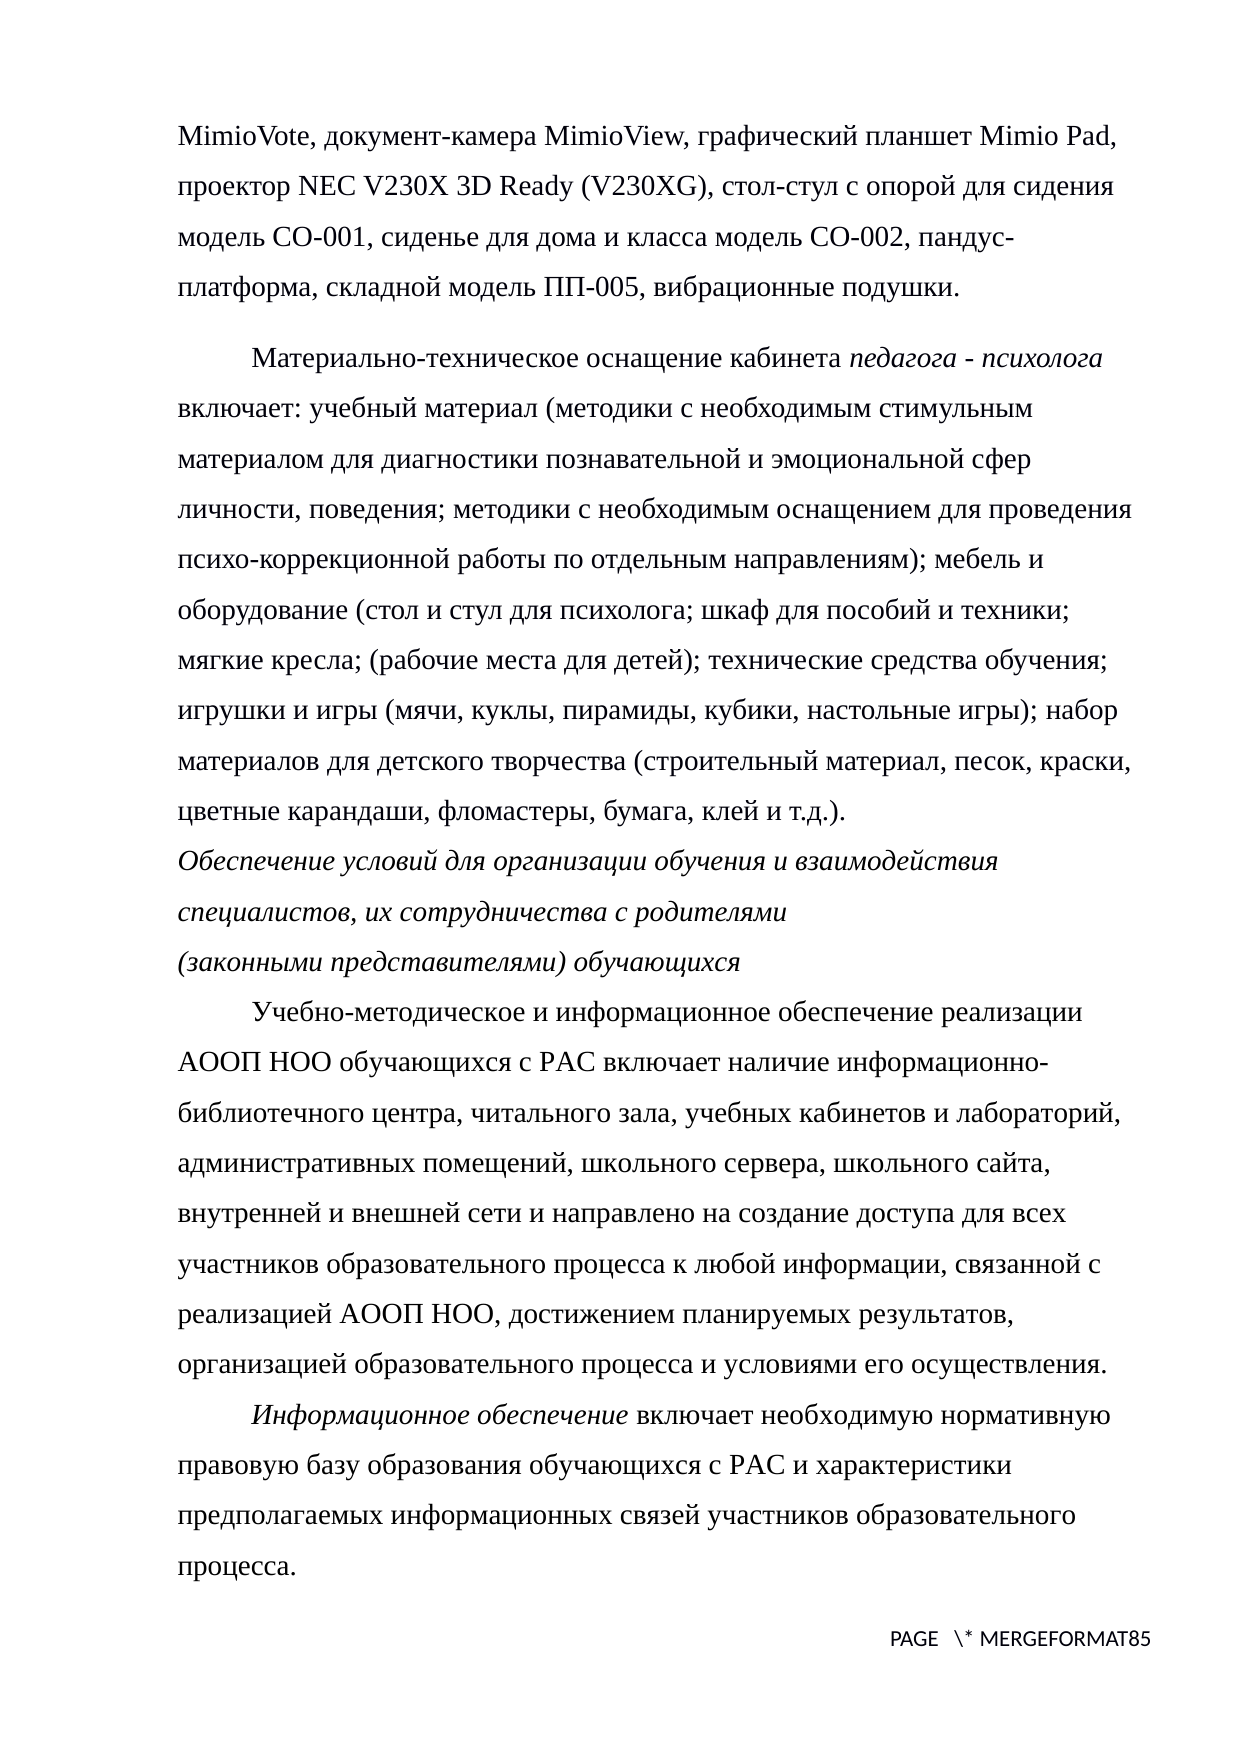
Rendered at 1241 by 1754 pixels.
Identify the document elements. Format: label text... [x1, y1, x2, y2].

text Материально-техническое оснащение кабинета педагога - психолога включает: учебный материал (методики с необходимым стимульным материалом для диагностики познавательной и эмоциональной сфер личности, поведения; методики с необходимым оснащением для проведения психо-коррекционной работы по отдельным направлениям); мебель и оборудование (стол и стул для психолога; шкаф для пособий и техники; мягкие кресла; (рабочие места для детей); технические средства обучения; игрушки и игры (мячи, куклы, пирамиды, кубики, настольные игры); набор материалов для детского творчества (строительный материал, песок, краски, цветные карандаши, фломастеры, бумага, клей и т.д.). [177, 340, 1152, 827]
text Учебно-методическое и информационное обеспечение реализации АООП НОО обучающихся с РАС включает наличие информационно-библиотечного центра, читального зала, учебных кабинетов и лабораторий, административных помещений, школьного сервера, школьного сайта, внутренней и внешней сети и направлено на создание доступа для всех участников образовательного процесса к любой информации, связанной с реализацией АООП НОО, достижением планируемых результатов, организацией образовательного процесса и условиями его осуществления. [177, 994, 1152, 1380]
text Информационное обеспечение включает необходимую нормативную правовую базу образования обучающихся с РАС и характеристики предполагаемых информационных связей участников образовательного процесса. [177, 1397, 1152, 1581]
text (законными представителями) обучающихся [177, 944, 1152, 977]
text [177, 118, 1152, 303]
text Обеспечение условий для организации обучения и взаимодействия специалистов, их сотрудничества с родителями [177, 843, 1152, 927]
